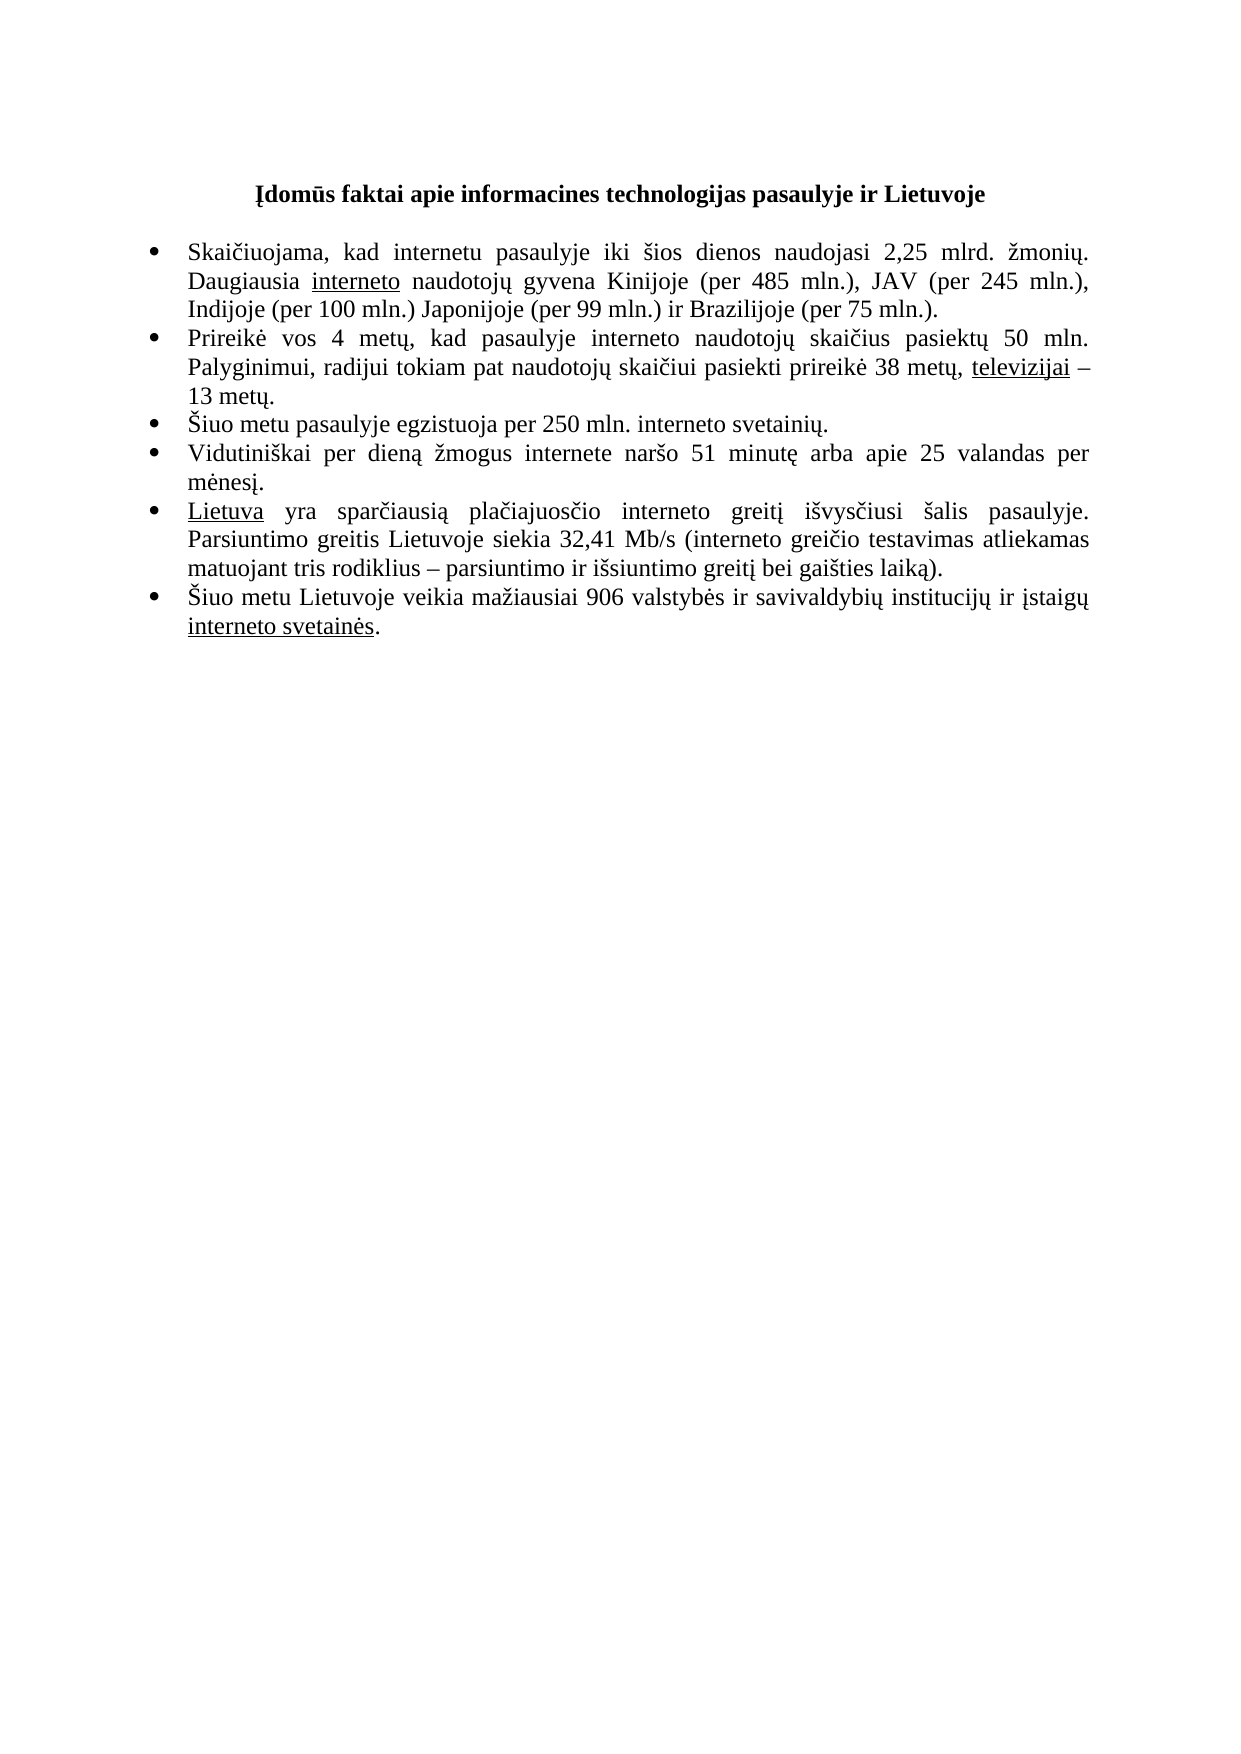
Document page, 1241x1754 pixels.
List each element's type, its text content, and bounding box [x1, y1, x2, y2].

list Lietuva yra sparčiausią plačiajuosčio interneto greitį išvysčiusi šalis pasaulyje. Parsiuntimo greitis Lietuvoje siekia 32,41 Mb/s (interneto greičio testavimas atliekamas matuojant tris rodiklius – parsiuntimo ir išsiuntimo greitį bei gaišties laiką). [150, 496, 1090, 582]
list Prireikė vos 4 metų, kad pasaulyje interneto naudotojų skaičius pasiektų 50 mln. Palyginimui, radijui tokiam pat naudotojų skaičiui pasiekti prireikė 38 metų, televizijai – 13 metų. [150, 323, 1090, 409]
list Šiuo metu pasaulyje egzistuoja per 250 mln. interneto svetainių. [150, 409, 1090, 438]
list Skaičiuojama, kad internetu pasaulyje iki šios dienos naudojasi 2,25 mlrd. žmonių. Daugiausia interneto naudotojų gyvena Kinijoje (per 485 mln.), JAV (per 245 mln.), Indijoje (per 100 mln.) Japonijoje (per 99 mln.) ir Brazilijoje (per 75 mln.). [150, 237, 1090, 323]
subtitle Įdomūs faktai apie informacines technologijas pasaulyje ir Lietuvoje [150, 179, 1090, 208]
list Šiuo metu Lietuvoje veikia mažiausiai 906 valstybės ir savivaldybių institucijų ir įstaigų interneto svetainės. [150, 582, 1090, 639]
list Vidutiniškai per dieną žmogus internete naršo 51 minutę arba apie 25 valandas per mėnesį. [150, 438, 1090, 496]
